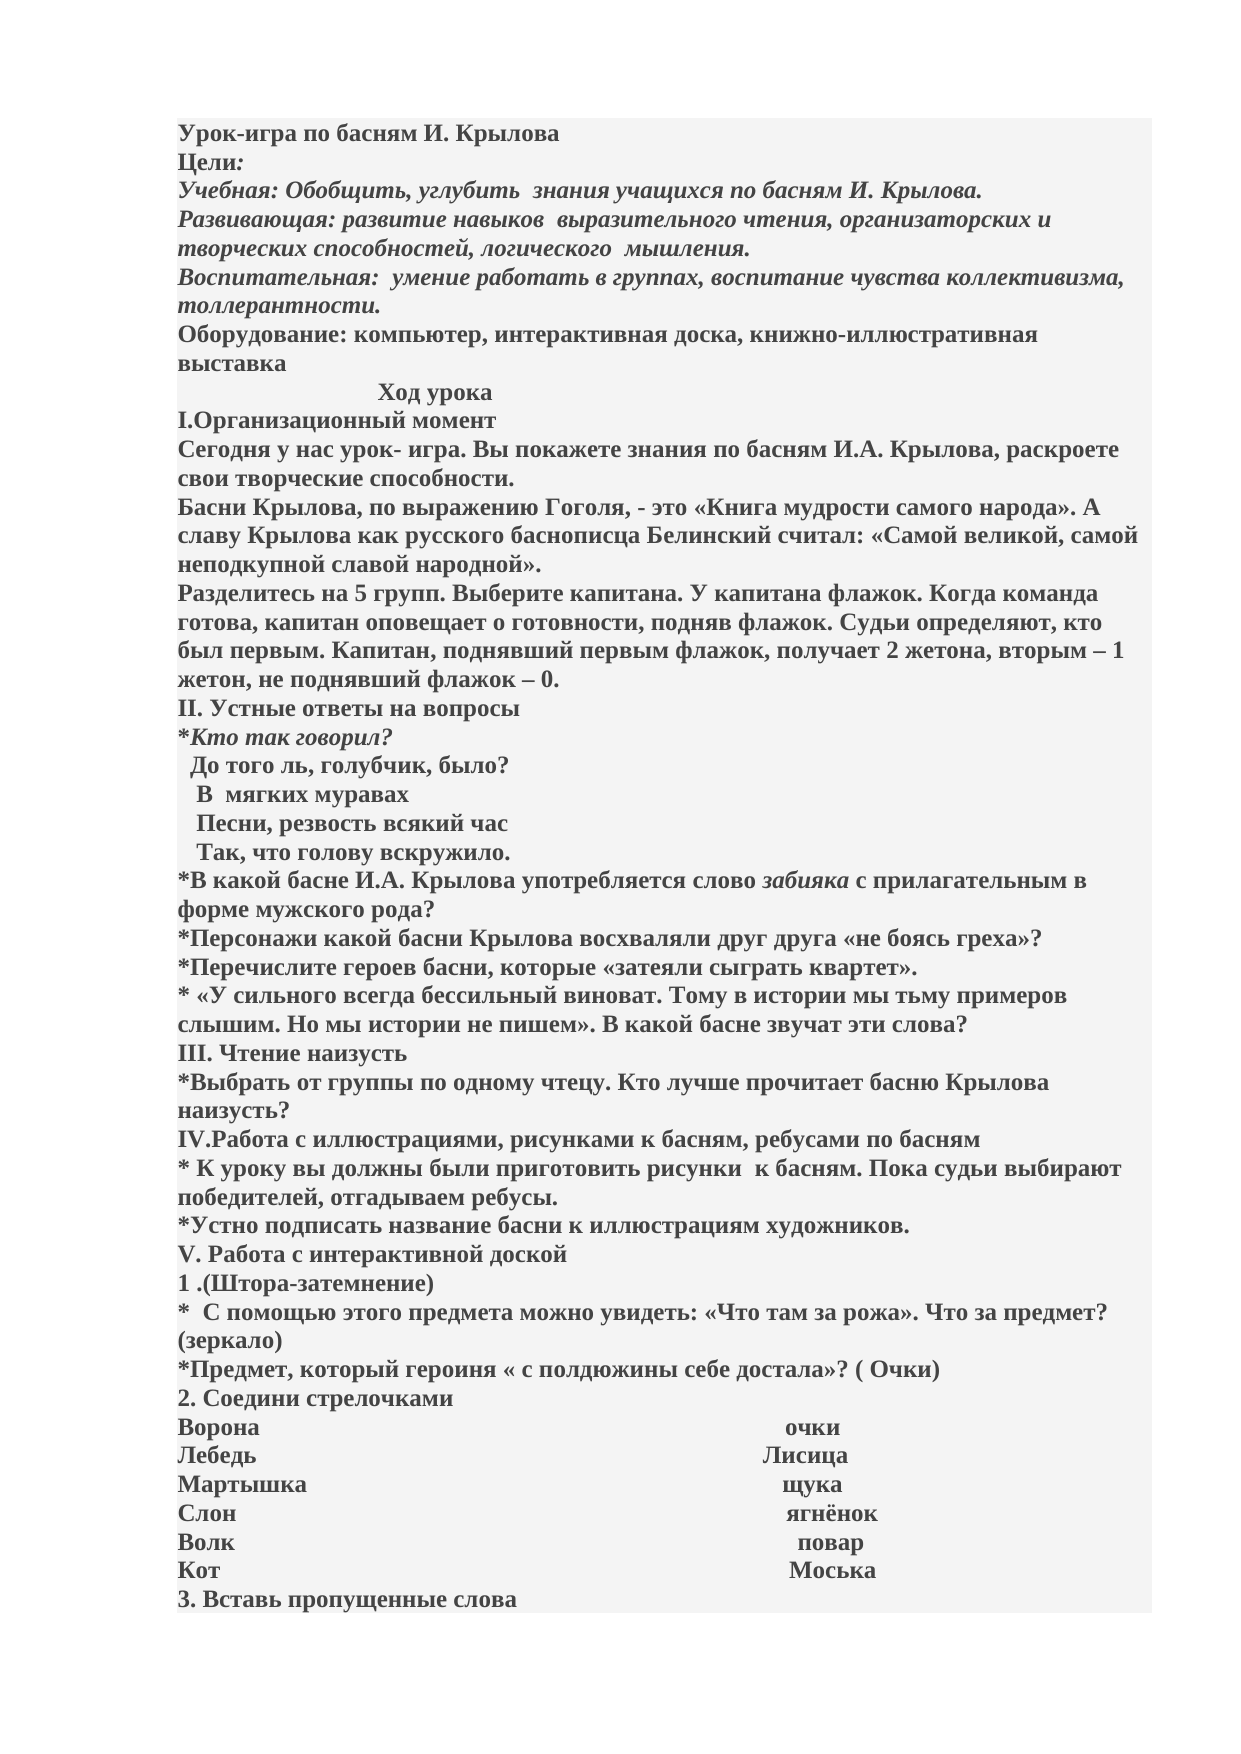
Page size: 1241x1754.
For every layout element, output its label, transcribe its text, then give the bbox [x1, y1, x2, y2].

text *Предмет, который героиня « с полдюжины себе достала»? ( Очки) [177, 1354, 1152, 1383]
text * «У сильного всегда бессильный виноват. Тому в истории мы тьму примеров слышим. Но мы истории не пишем». В какой басне звучат эти слова? [177, 981, 1152, 1038]
text *Персонажи какой басни Крылова восхваляли друг друга «не боясь греха»? [177, 923, 1152, 952]
text Оборудование: компьютер, интерактивная доска, книжно-иллюстративная выставка [177, 319, 1152, 377]
text Цели: [177, 147, 1152, 176]
text Волк повар [177, 1527, 1152, 1556]
text Мартышка щука [177, 1469, 1152, 1498]
text Учебная: Обобщить, углубить знания учащихся по басням И. Крылова. [177, 176, 1152, 204]
text Так, что голову вскружило. [177, 837, 1152, 866]
text II. Устные ответы на вопросы [177, 693, 1152, 722]
text * С помощью этого предмета можно увидеть: «Что там за рожа». Что за предмет? (зеркало) [177, 1297, 1152, 1354]
text Басни Крылова, по выражению Гоголя, - это «Книга мудрости самого народа». А славу Крылова как русского баснописца Белинский считал: «Самой великой, самой неподкупной славой народной». [177, 492, 1152, 578]
text *Кто так говорил? [177, 722, 1152, 751]
text *В какой басне И.А. Крылова употребляется слово забияка с прилагательным в форме мужского рода? [177, 866, 1152, 923]
text Развивающая: развитие навыков выразительного чтения, организаторских и творческих способностей, логического мышления. [177, 204, 1152, 262]
text Песни, резвость всякий час [177, 808, 1152, 837]
text *Перечислите героев басни, которые «затеяли сыграть квартет». [177, 952, 1152, 981]
text Кот Моська [177, 1556, 1152, 1584]
text Лебедь Лисица [177, 1441, 1152, 1469]
text IV.Работа с иллюстрациями, рисунками к басням, ребусами по басням [177, 1124, 1152, 1153]
text До того ль, голубчик, было? [177, 751, 1152, 779]
text 3. Вставь пропущенные слова [177, 1584, 1152, 1613]
text *Устно подписать название басни к иллюстрациям художников. [177, 1211, 1152, 1239]
text *Выбрать от группы по одному чтецу. Кто лучше прочитает басню Крылова наизусть? [177, 1067, 1152, 1124]
text Сегодня у нас урок- игра. Вы покажете знания по басням И.А. Крылова, раскроете свои творческие способности. [177, 434, 1152, 492]
text В мягких муравах [177, 779, 1152, 808]
text * К уроку вы должны были приготовить рисунки к басням. Пока судьи выбирают победителей, отгадываем ребусы. [177, 1153, 1152, 1211]
text Ход урока [177, 377, 1152, 406]
text 1 .(Штора-затемнение) [177, 1268, 1152, 1297]
text III. Чтение наизусть [177, 1038, 1152, 1067]
text Воспитательная: умение работать в группах, воспитание чувства коллективизма, толлерантности. [177, 262, 1152, 319]
text Ворона очки [177, 1412, 1152, 1441]
text V. Работа с интерактивной доской [177, 1239, 1152, 1268]
text Разделитесь на 5 групп. Выберите капитана. У капитана флажок. Когда команда готова, капитан оповещает о готовности, подняв флажок. Судьи определяют, кто был первым. Капитан, поднявший первым флажок, получает 2 жетона, вторым – 1 жетон, не поднявший флажок – 0. [177, 578, 1152, 693]
text 2. Соедини стрелочками [177, 1383, 1152, 1412]
text Урок-игра по басням И. Крылова [177, 118, 1152, 147]
text Слон ягнёнок [177, 1498, 1152, 1527]
text I.Организационный момент [177, 406, 1152, 434]
